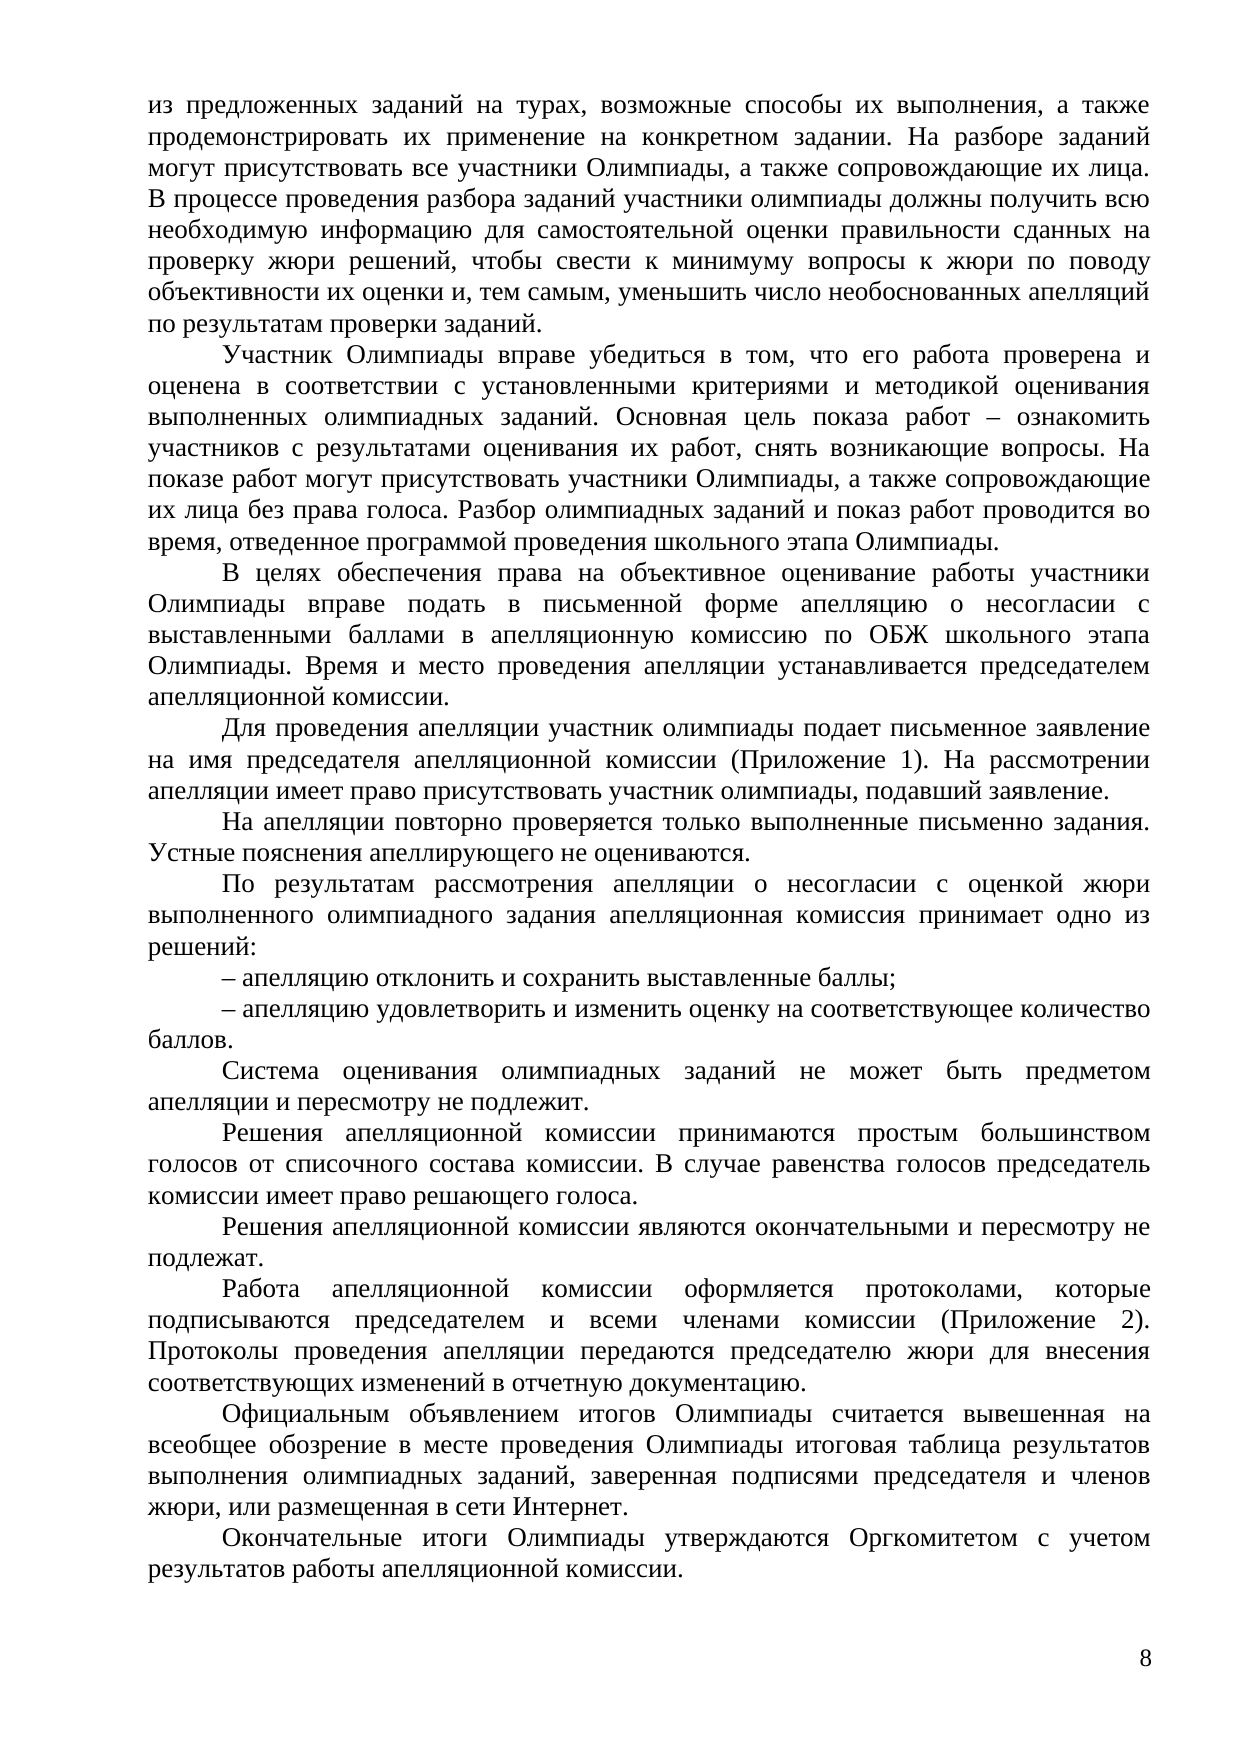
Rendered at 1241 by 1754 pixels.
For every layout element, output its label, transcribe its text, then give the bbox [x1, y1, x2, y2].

text Решения апелляционной комиссии принимаются простым большинством голосов от списочного состава комиссии. В случае равенства голосов председатель комиссии имеет право решающего голоса. [148, 1116, 1152, 1210]
text Для проведения апелляции участник олимпиады подает письменное заявление на имя председателя апелляционной комиссии (Приложение 1). На рассмотрении апелляции имеет право присутствовать участник олимпиады, подавший заявление. [148, 712, 1152, 805]
text Участник Олимпиады вправе убедиться в том, что его работа проверена и оценена в соответствии с установленными критериями и методикой оценивания выполненных олимпиадных заданий. Основная цель показа работ – ознакомить участников с результатами оценивания их работ, снять возникающие вопросы. На показе работ могут присутствовать участники Олимпиады, а также сопровождающие их лица без права голоса. Разбор олимпиадных заданий и показ работ проводится во время, отведенное программой проведения школьного этапа Олимпиады. [148, 338, 1152, 556]
text На апелляции повторно проверяется только выполненные письменно задания. Устные пояснения апеллирующего не оцениваются. [148, 805, 1152, 867]
text Решения апелляционной комиссии являются окончательными и пересмотру не подлежат. [148, 1210, 1152, 1272]
text Работа апелляционной комиссии оформляется протоколами, которые подписываются председателем и всеми членами комиссии (Приложение 2). Протоколы проведения апелляции передаются председателю жюри для внесения соответствующих изменений в отчетную документацию. [148, 1272, 1152, 1397]
text По результатам рассмотрения апелляции о несогласии с оценкой жюри выполненного олимпиадного задания апелляционная комиссия принимает одно из решений: [148, 867, 1152, 961]
text Официальным объявлением итогов Олимпиады считается вывешенная на всеобщее обозрение в месте проведения Олимпиады итоговая таблица результатов выполнения олимпиадных заданий, заверенная подписями председателя и членов жюри, или размещенная в сети Интернет. [148, 1397, 1152, 1521]
text В целях обеспечения права на объективное оценивание работы участники Олимпиады вправе подать в письменной форме апелляцию о несогласии с выставленными баллами в апелляционную комиссию по ОБЖ школьного этапа Олимпиады. Время и место проведения апелляции устанавливается председателем апелляционной комиссии. [148, 556, 1152, 712]
text – апелляцию удовлетворить и изменить оценку на соответствующее количество баллов. [148, 992, 1152, 1054]
text – апелляцию отклонить и сохранить выставленные баллы; [148, 961, 1152, 992]
text Окончательные итоги Олимпиады утверждаются Оргкомитетом с учетом результатов работы апелляционной комиссии. [148, 1521, 1152, 1584]
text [148, 89, 1152, 338]
text Система оценивания олимпиадных заданий не может быть предметом апелляции и пересмотру не подлежит. [148, 1054, 1152, 1116]
